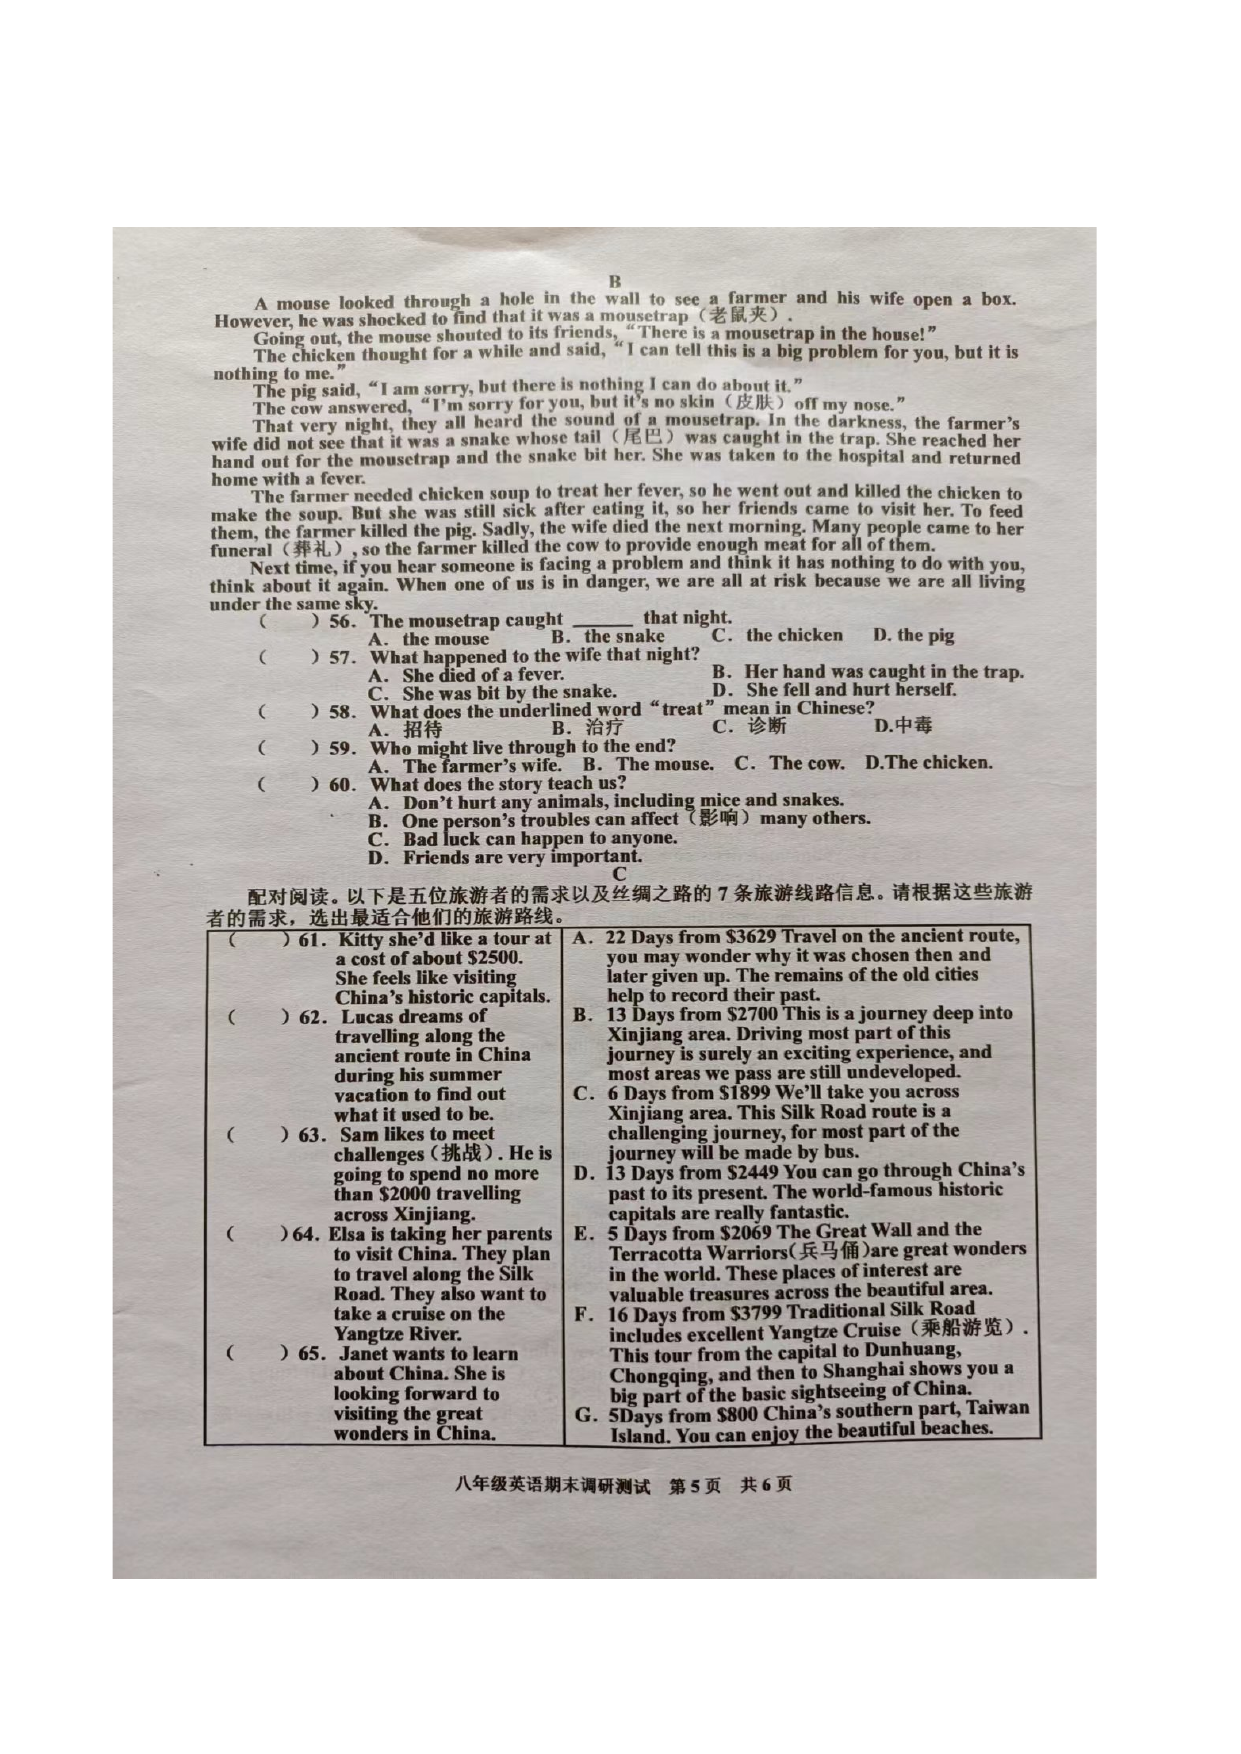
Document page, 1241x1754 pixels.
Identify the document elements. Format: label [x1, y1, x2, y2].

picture [112, 227, 1097, 1579]
